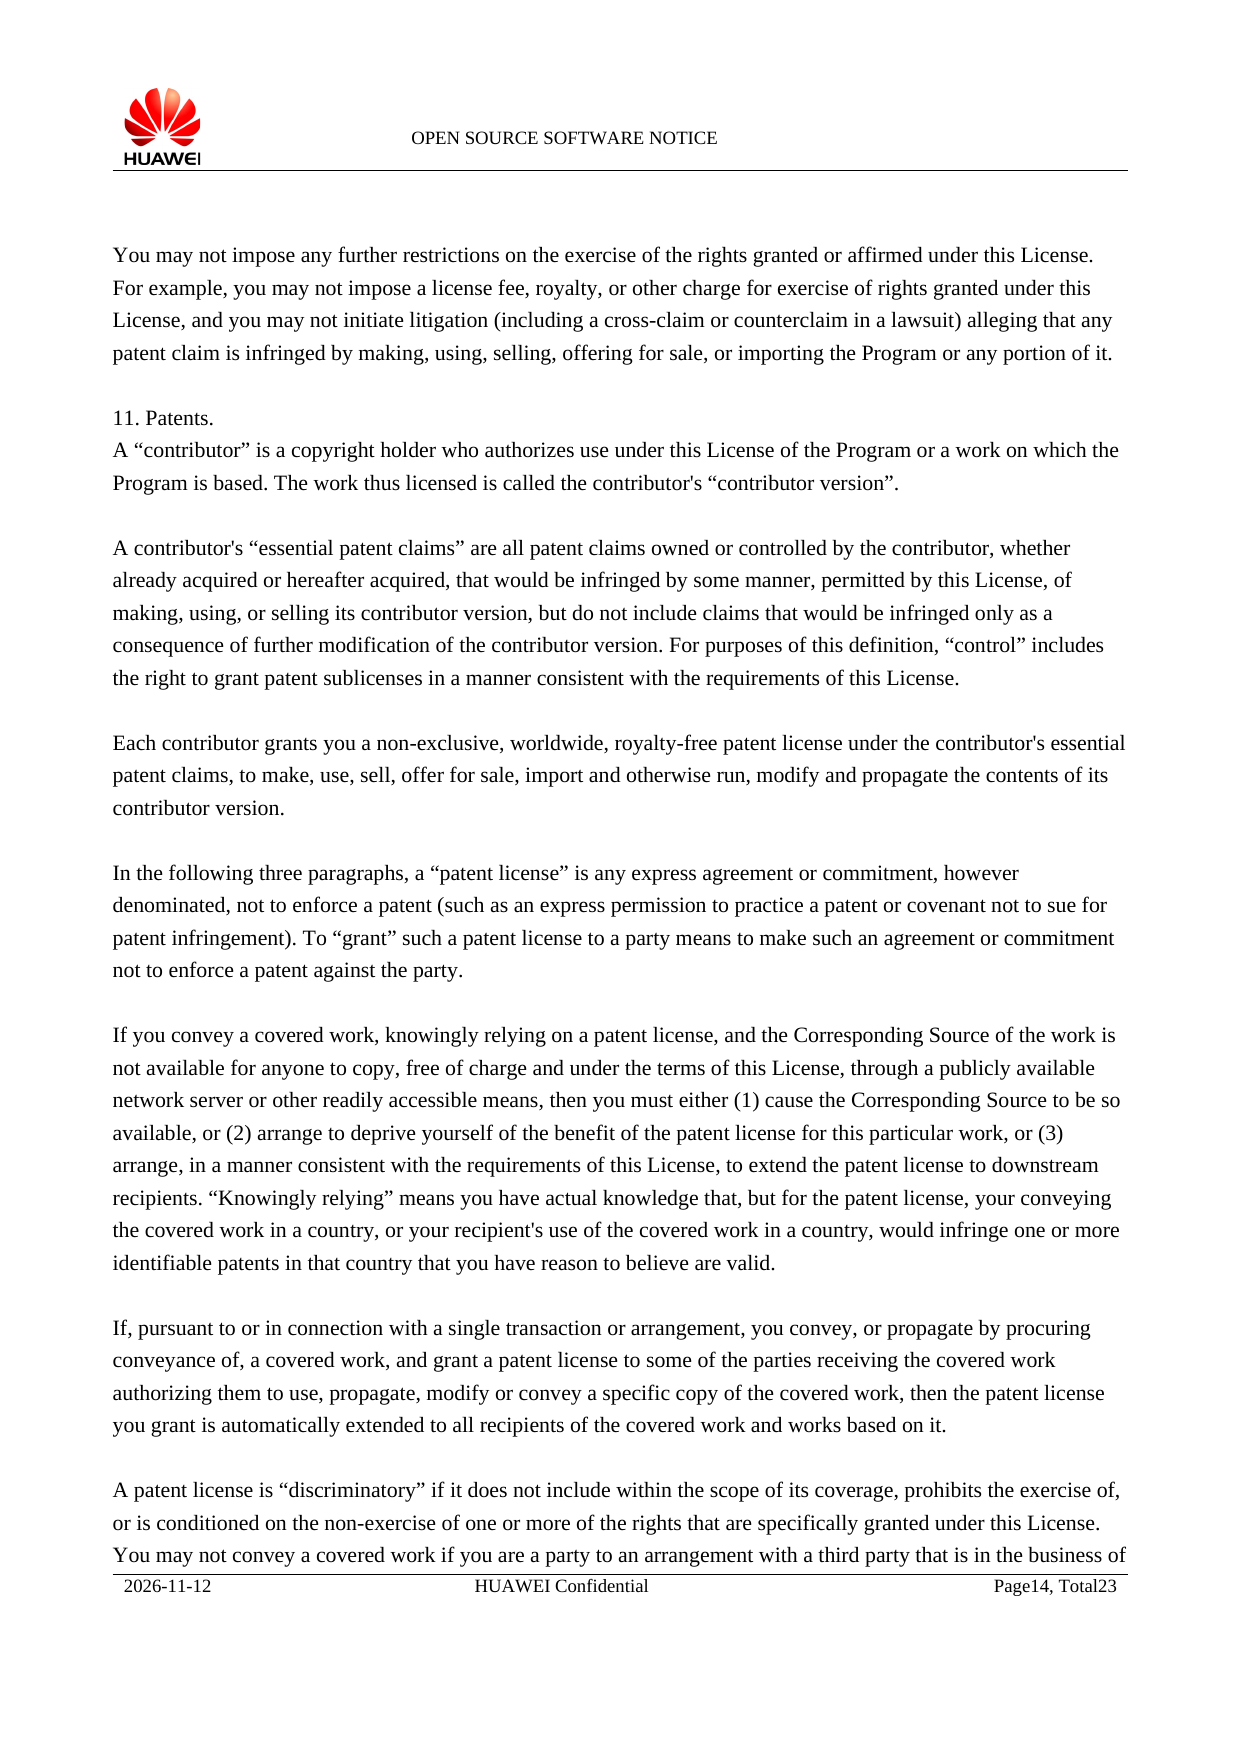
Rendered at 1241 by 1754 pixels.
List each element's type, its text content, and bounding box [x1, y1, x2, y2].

picture [124, 88, 201, 165]
